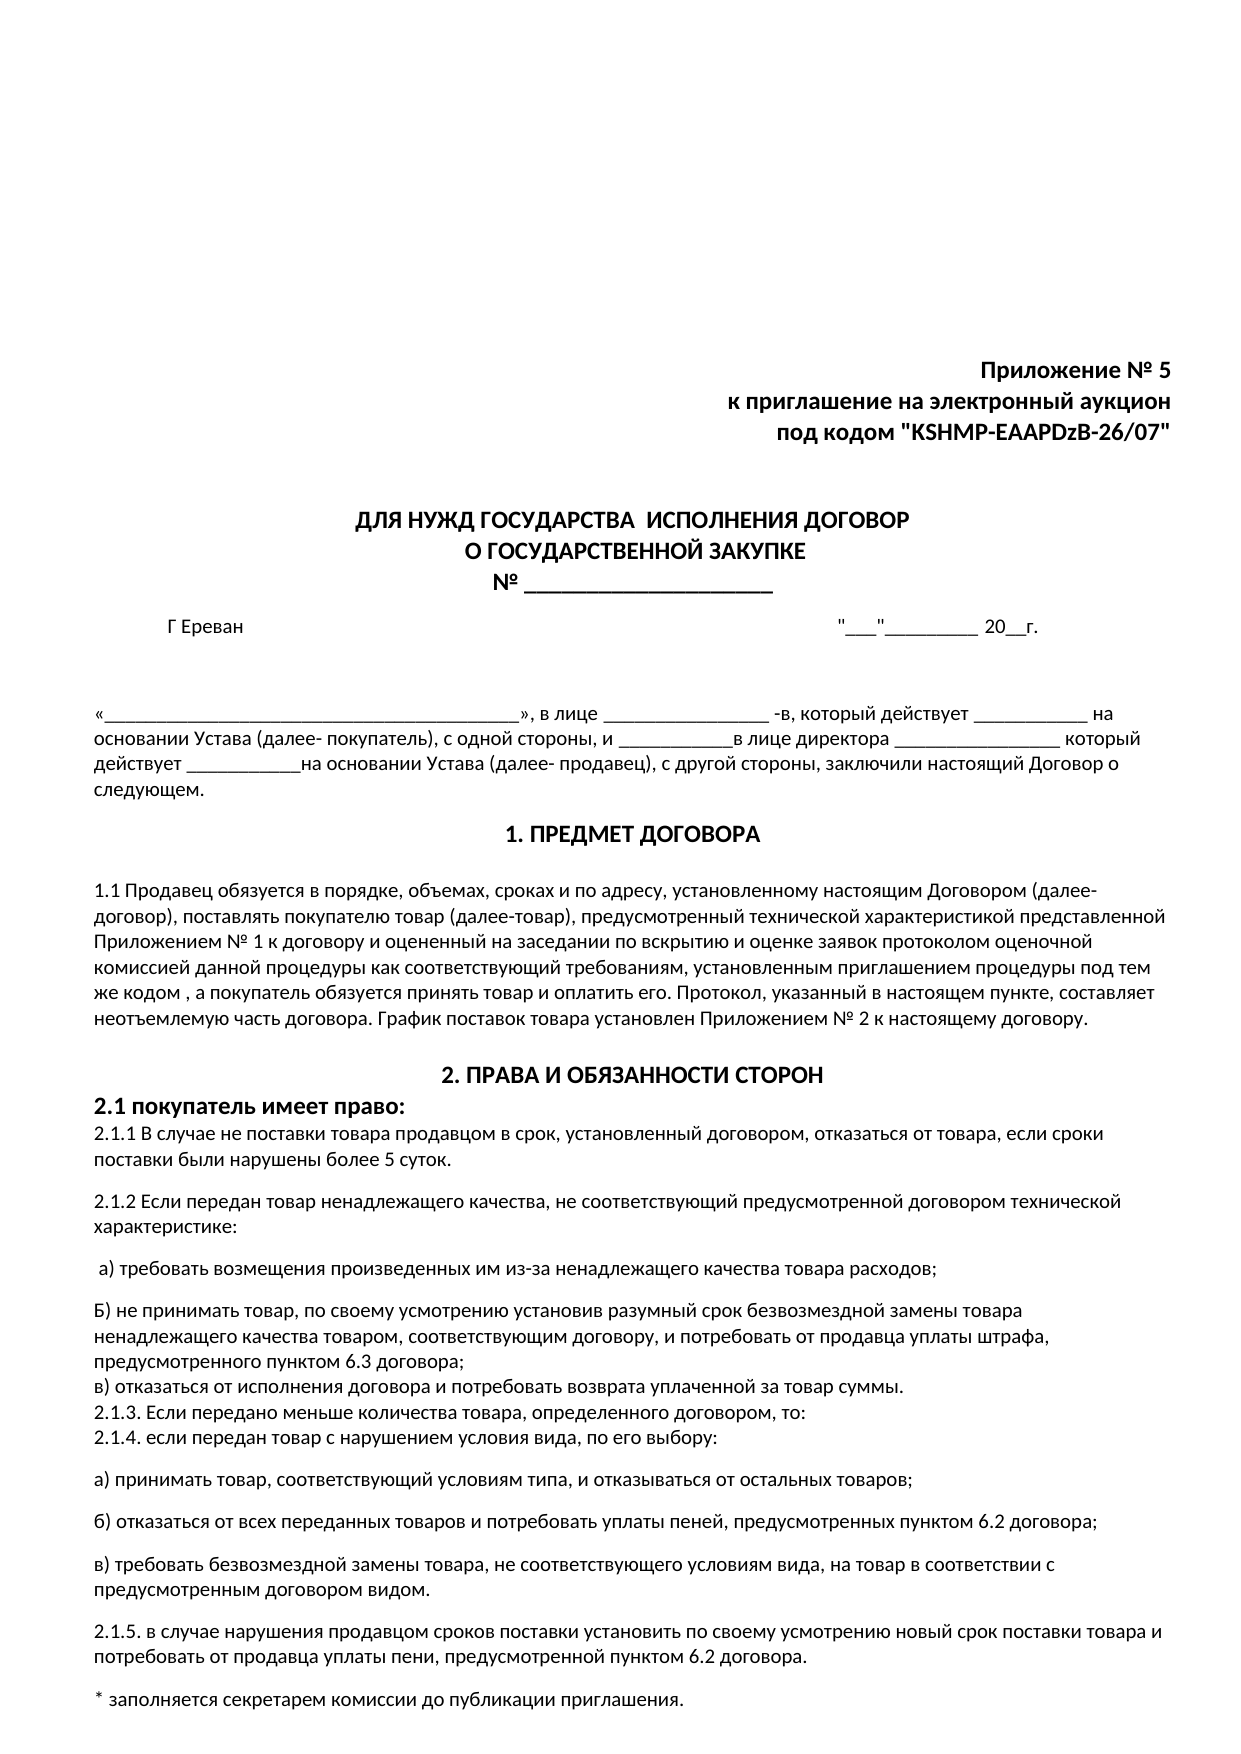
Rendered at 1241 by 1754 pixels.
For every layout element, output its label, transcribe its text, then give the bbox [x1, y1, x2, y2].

table_header Г Ереван [83, 613, 566, 655]
text 1. ПРЕДМЕТ ДОГОВОРА [94, 818, 1171, 848]
text 1.1 Продавец обязуется в порядке, объемах, сроках и по адресу, установленному настоящим Договором (далее-договор), поставлять покупателю товар (далее-товар), предусмотренный технической характеристикой представленной Приложением № 1 к договору и оцененный на заседании по вскрытию и оценке заявок протоколом оценочной комиссией данной процедуры как соответствующий требованиям, установленным приглашением процедуры под тем же кодом , а покупатель обязуется принять товар и оплатить его. Протокол, указанный в настоящем пункте, составляет неотъемлемую часть договора. График поставок товара установлен Приложением № 2 к настоящему договору. [94, 878, 1171, 1030]
text к приглашение на электронный аукцион [94, 385, 1171, 416]
list 2.1.4. если передан товар с нарушением условия вида, по его выбору: [94, 1424, 1171, 1450]
text О ГОСУДАРСТВЕННОЙ ЗАКУПКЕ [94, 535, 1171, 566]
list а) принимать товар, соответствующий условиям типа, и отказываться от остальных товаров; [94, 1467, 1171, 1492]
text * заполняется секретарем комиссии до публикации приглашения. [94, 1686, 1171, 1711]
list в) требовать безвозмездной замены товара, не соответствующего условиям вида, на товар в соответствии с предусмотренным договором видом. [94, 1551, 1171, 1602]
text в) отказаться от исполнения договора и потребовать возврата уплаченной за товар суммы. [94, 1374, 1171, 1399]
text Приложение № 5 [94, 354, 1171, 385]
list а) требовать возмещения произведенных им из-за ненадлежащего качества товара расходов; [94, 1255, 1171, 1281]
text 2.1.3. Если передано меньше количества товара, определенного договором, то: [94, 1399, 1171, 1424]
text № ____________________ [94, 566, 1171, 596]
text ДЛЯ НУЖД ГОСУДАРСТВА ИСПОЛНЕНИЯ ДОГОВОР [94, 505, 1171, 535]
list 2.1.5. в случае нарушения продавцом сроков поставки установить по своему усмотрению новый срок поставки товара и потребовать от продавца уплаты пени, предусмотренной пунктом 6.2 договора. [94, 1618, 1171, 1669]
list 2.1.1 В случае не поставки товара продавцом в срок, установленный договором, отказаться от товара, если сроки поставки были нарушены более 5 суток. [94, 1120, 1171, 1171]
list 2.1.2 Если передан товар ненадлежащего качества, не соответствующий предусмотренной договором технической характеристике: [94, 1188, 1171, 1239]
list б) отказаться от всех переданных товаров и потребовать уплаты пеней, предусмотренных пунктом 6.2 договора; [94, 1509, 1171, 1534]
list 2. ПРАВА И ОБЯЗАННОСТИ СТОРОН [94, 1059, 1171, 1090]
text «________________________________________», в лице ________________ -в, который действует ___________ на основании Устава (далее- покупатель), с одной стороны, и ___________в лице директора ________________ который действует ___________на основании Устава (далее- продавец), с другой стороны, заключили настоящий Договор о следующем. [94, 700, 1171, 801]
text 2.1 покупатель имеет право: [94, 1090, 1171, 1120]
text под кодом "KSHMP-EAAPDzB-26/07" [94, 416, 1171, 446]
table_header "___"_________ 20__г. [566, 613, 1050, 655]
list Б) не принимать товар, по своему усмотрению установив разумный срок безвозмездной замены товара ненадлежащего качества товаром, соответствующим договору, и потребовать от продавца уплаты штрафа, предусмотренного пунктом 6.3 договора; [94, 1297, 1171, 1374]
